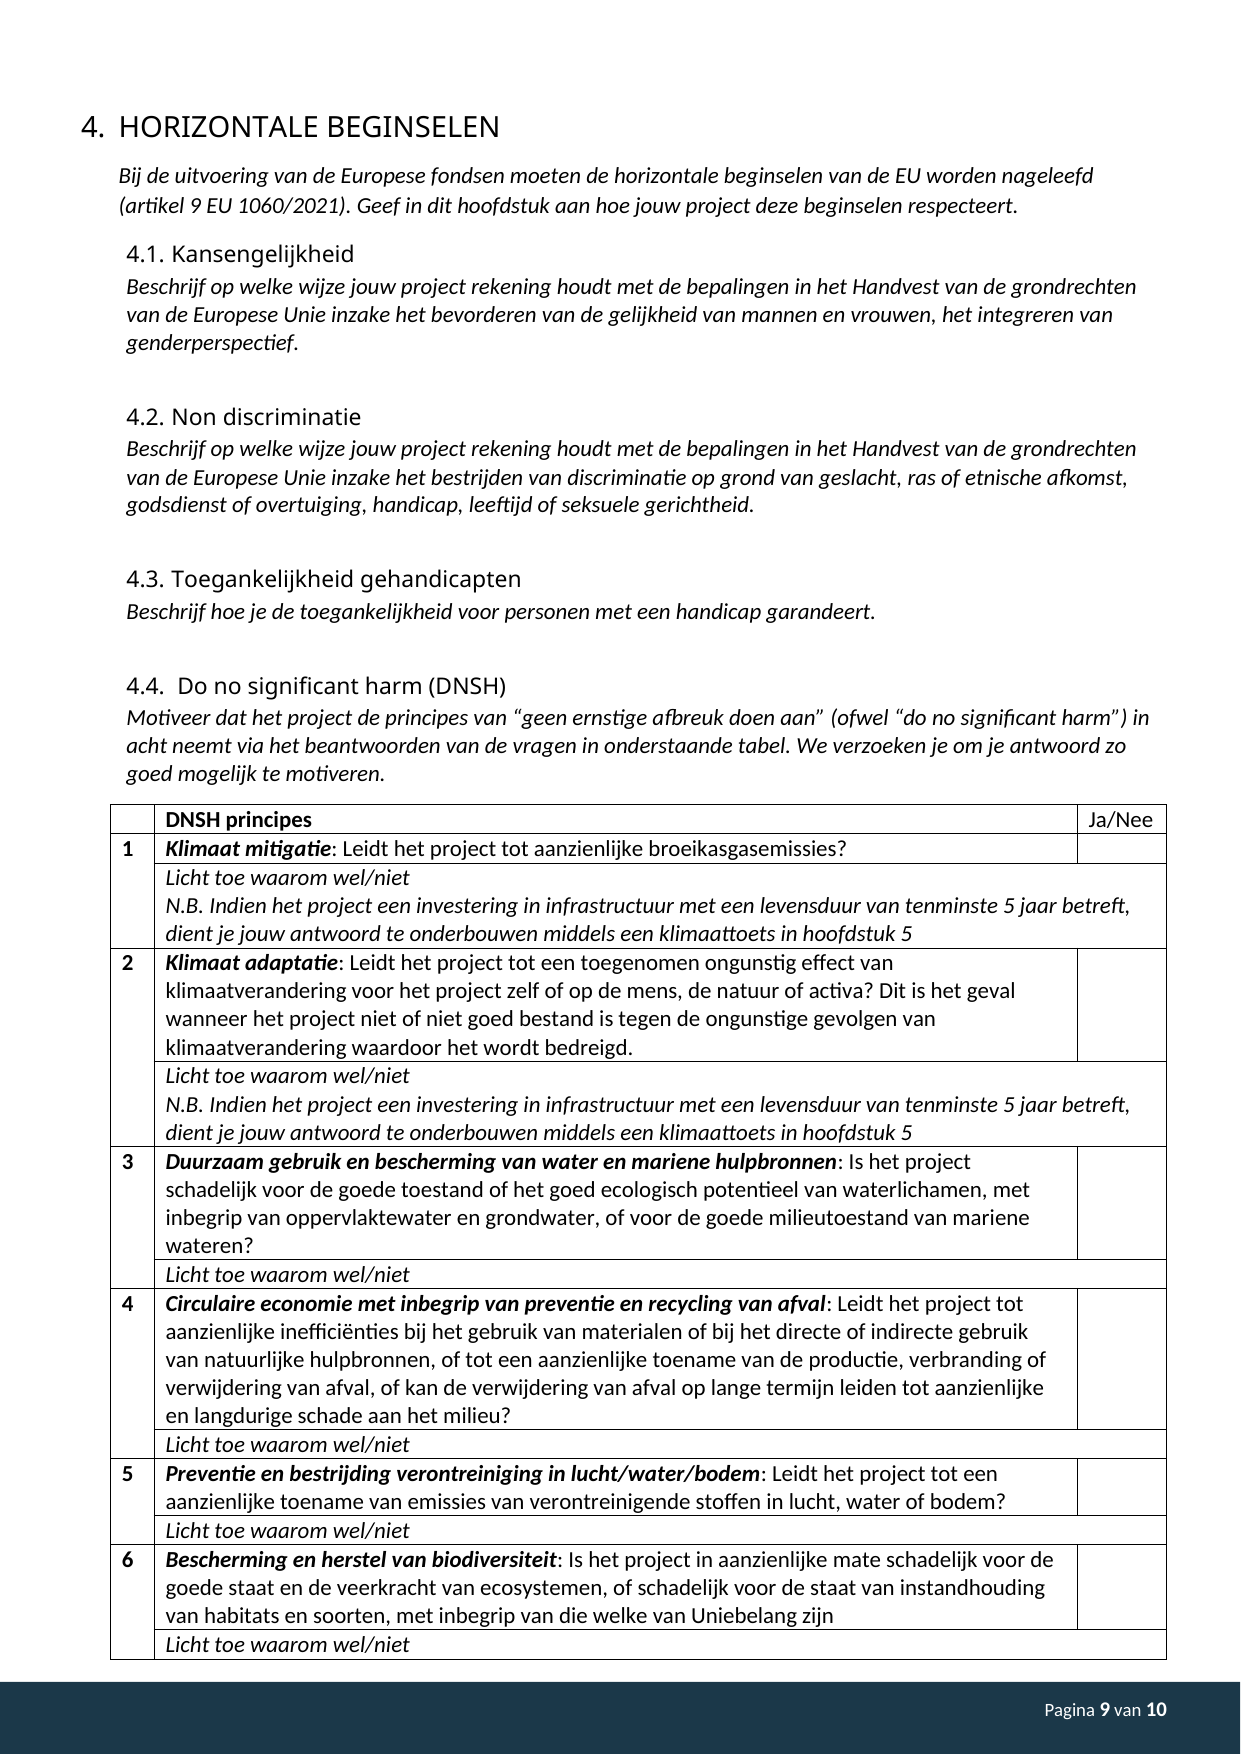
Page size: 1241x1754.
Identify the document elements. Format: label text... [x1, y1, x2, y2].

table_cell [1078, 834, 1166, 862]
table_cell [1078, 949, 1166, 1061]
table_cell Preventie en bestrijding verontreiniging in lucht/water/bodem: Leidt het project tot een aanzienlijke toename van emissies van verontreinigende stoffen in lucht, water of bodem? [155, 1459, 1077, 1515]
table_cell [1078, 1459, 1166, 1515]
table_cell Klimaat mitigatie: Leidt het project tot aanzienlijke broeikasgasemissies? [155, 834, 1077, 862]
table_cell [1078, 1289, 1166, 1429]
table_cell 1 [111, 834, 154, 947]
subtitle Non discriminatie [126, 401, 1167, 432]
table_cell 4 [111, 1289, 154, 1458]
table_cell Duurzaam gebruik en bescherming van water en mariene hulpbronnen: Is het project schadelijk voor de goede toestand of het goed ecologisch potentieel van waterlichamen, met inbegrip van oppervlaktewater en grondwater, of voor de goede milieutoestand van mariene wateren? [155, 1147, 1077, 1259]
subtitle horizontale beginselen [81, 106, 1167, 146]
text Motiveer dat het project de principes van “geen ernstige afbreuk doen aan” (ofwel “do no significant harm”) in acht neemt via het beantwoorden van de vragen in onderstaande tabel. We verzoeken je om je antwoord zo goed mogelijk te motiveren. [126, 703, 1167, 788]
subtitle Toegankelijkheid gehandicapten [126, 563, 1167, 594]
table_cell 2 [111, 949, 154, 1146]
table_header [111, 805, 154, 833]
table_cell 5 [111, 1459, 154, 1544]
table_cell Licht toe waarom wel/niet [155, 1516, 1166, 1544]
text Beschrijf op welke wijze jouw project rekening houdt met de bepalingen in het Handvest van de grondrechten van de Europese Unie inzake het bevorderen van de gelijkheid van mannen en vrouwen, het integreren van genderperspectief. [126, 272, 1167, 384]
text Bij de uitvoering van de Europese fondsen moeten de horizontale beginselen van de EU worden nageleefd (artikel 9 EU 1060/2021). Geef in dit hoofdstuk aan hoe jouw project deze beginselen respecteert. [118, 161, 1167, 219]
table_cell 6 [111, 1545, 154, 1658]
table_cell Licht toe waarom wel/niet [155, 1630, 1166, 1658]
text Beschrijf hoe je de toegankelijkheid voor personen met een handicap garandeert. [126, 597, 1167, 653]
table_header Ja/Nee [1078, 805, 1166, 833]
table_cell [1078, 1147, 1166, 1259]
table_header DNSH principes [155, 805, 1077, 833]
table_cell [1078, 1545, 1166, 1629]
table_cell Licht toe waarom wel/niet N.B. Indien het project een investering in infrastructuur met een levensduur van tenminste 5 jaar betreft, dient je jouw antwoord te onderbouwen middels een klimaattoets in hoofdstuk 5 [155, 1062, 1166, 1146]
table_cell Licht toe waarom wel/niet [155, 1430, 1166, 1458]
table_cell Klimaat adaptatie: Leidt het project tot een toegenomen ongunstig effect van klimaatverandering voor het project zelf of op de mens, de natuur of activa? Dit is het geval wanneer het project niet of niet goed bestand is tegen de ongunstige gevolgen van klimaatverandering waardoor het wordt bedreigd. [155, 949, 1077, 1061]
subtitle Do no significant harm (DNSH) [126, 670, 1167, 701]
subtitle Kansengelijkheid [126, 238, 1167, 269]
table_cell 3 [111, 1147, 154, 1288]
table_cell Circulaire economie met inbegrip van preventie en recycling van afval: Leidt het project tot aanzienlijke inefficiënties bij het gebruik van materialen of bij het directe of indirecte gebruik van natuurlijke hulpbronnen, of tot een aanzienlijke toename van de productie, verbranding of verwijdering van afval, of kan de verwijdering van afval op lange termijn leiden tot aanzienlijke en langdurige schade aan het milieu? [155, 1289, 1077, 1429]
table_cell Bescherming en herstel van biodiversiteit: Is het project in aanzienlijke mate schadelijk voor de goede staat en de veerkracht van ecosystemen, of schadelijk voor de staat van instandhouding van habitats en soorten, met inbegrip van die welke van Uniebelang zijn [155, 1545, 1077, 1629]
table_cell Licht toe waarom wel/niet [155, 1260, 1166, 1288]
text Beschrijf op welke wijze jouw project rekening houdt met de bepalingen in het Handvest van de grondrechten van de Europese Unie inzake het bestrijden van discriminatie op grond van geslacht, ras of etnische afkomst, godsdienst of overtuiging, handicap, leeftijd of seksuele gerichtheid. [126, 434, 1167, 547]
table_cell Licht toe waarom wel/niet N.B. Indien het project een investering in infrastructuur met een levensduur van tenminste 5 jaar betreft, dient je jouw antwoord te onderbouwen middels een klimaattoets in hoofdstuk 5 [155, 864, 1166, 947]
